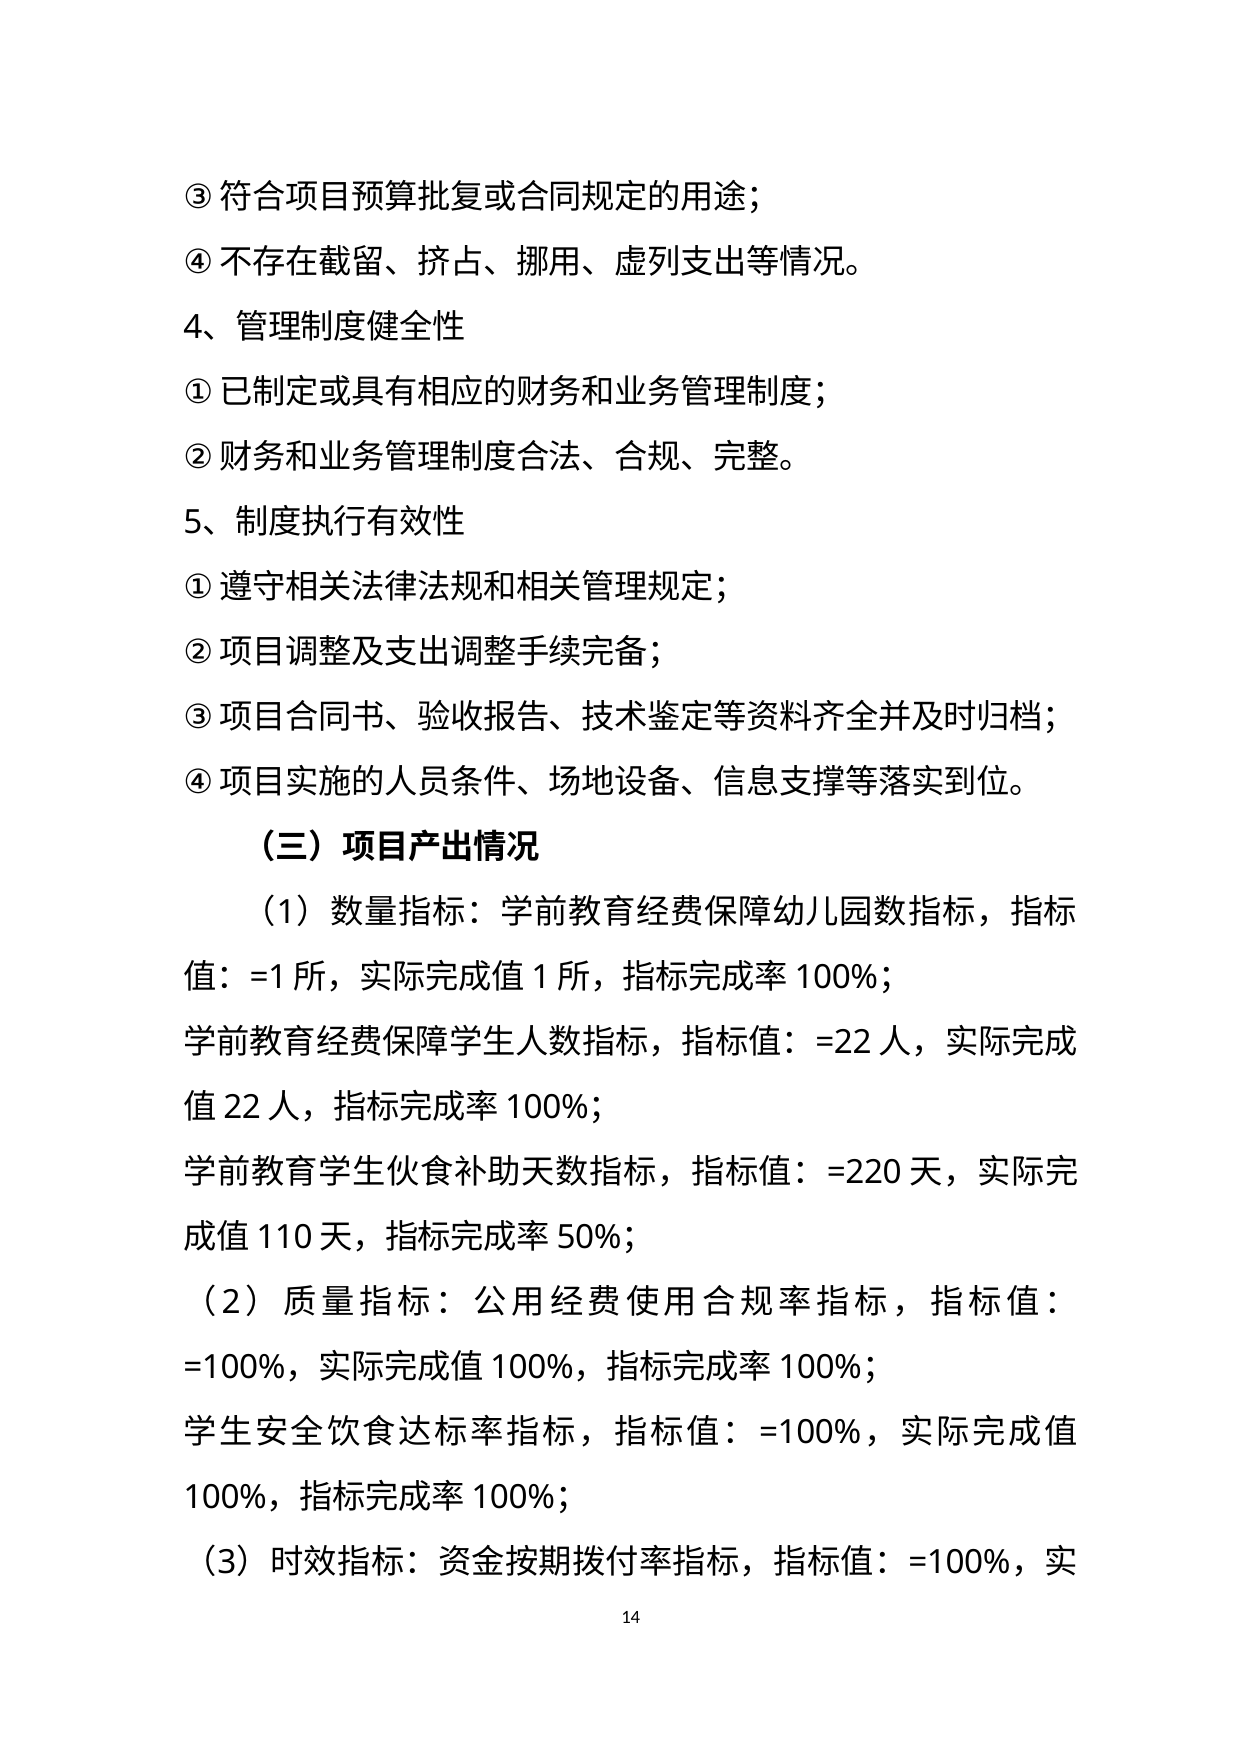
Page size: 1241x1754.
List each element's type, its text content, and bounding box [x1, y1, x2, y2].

text （三）项目产出情况 [183, 812, 1078, 877]
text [183, 877, 1078, 1592]
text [183, 162, 1078, 812]
